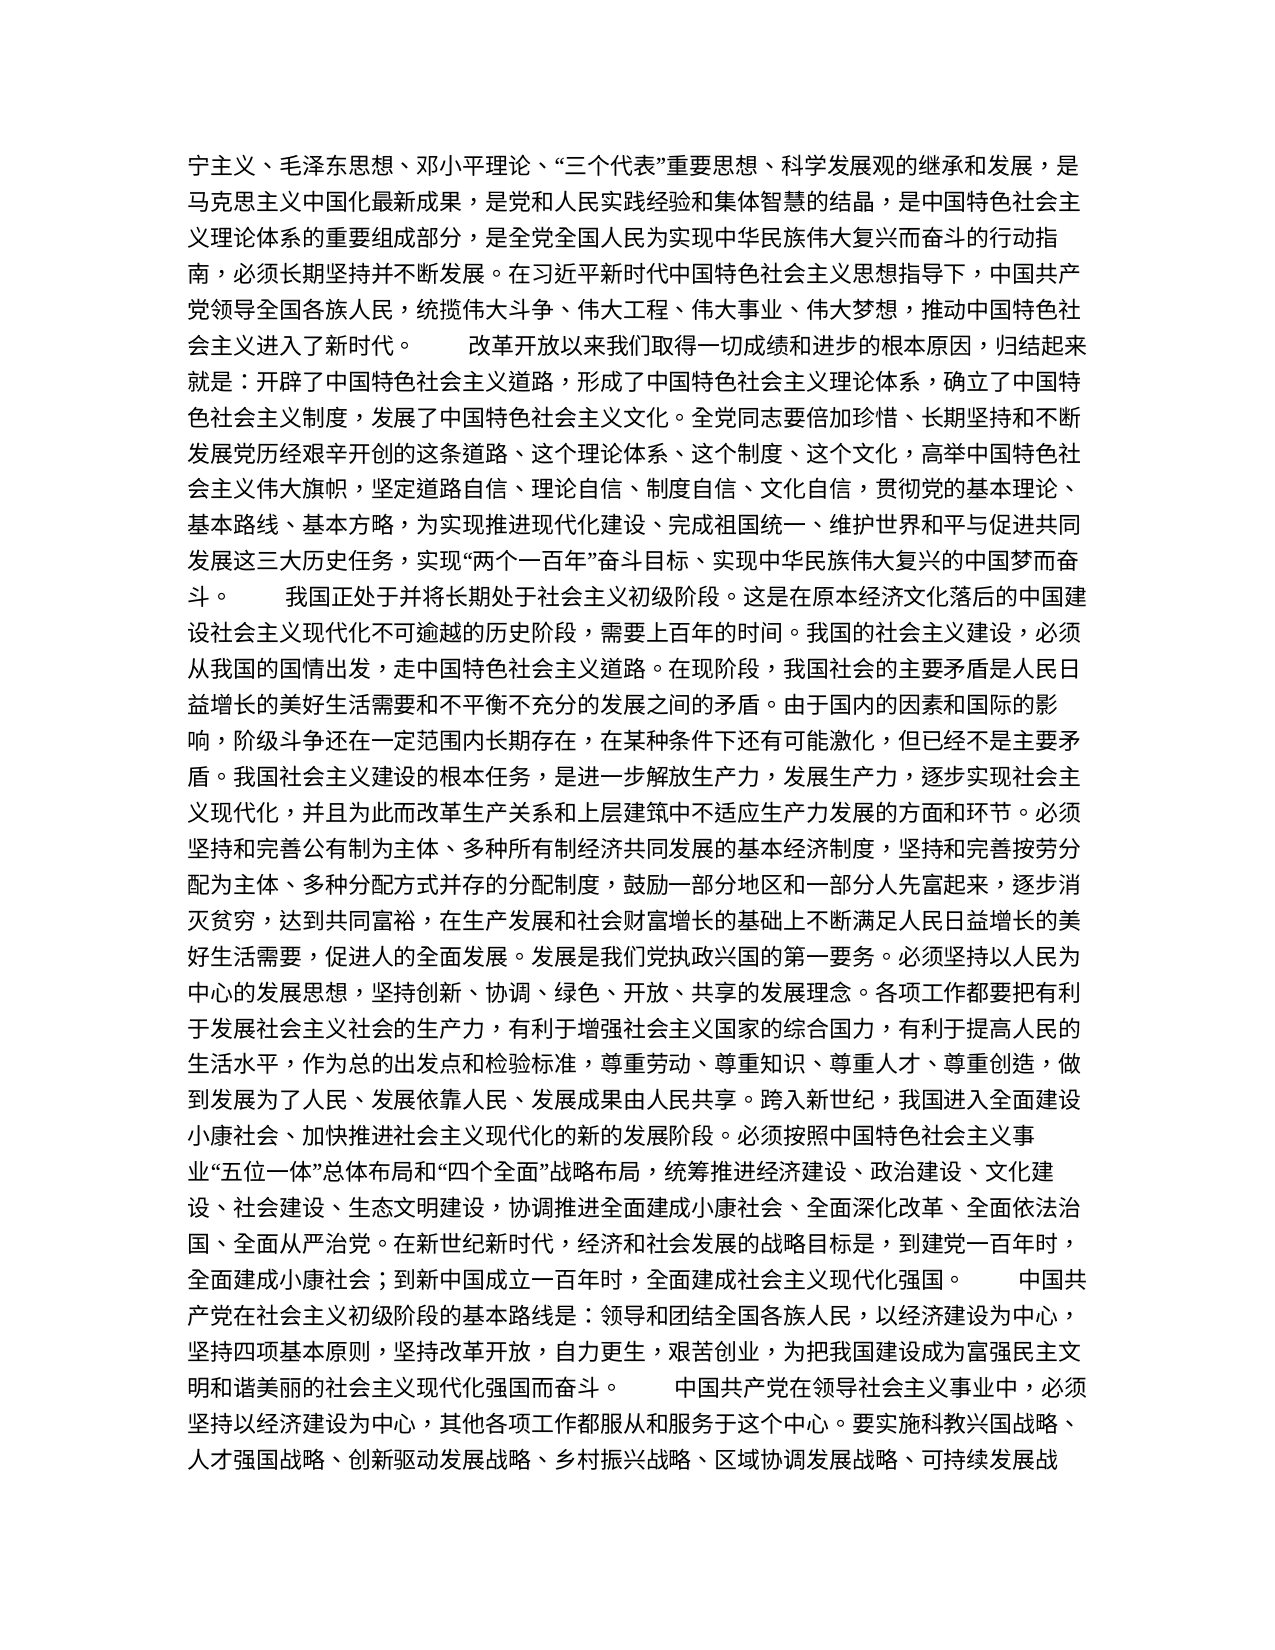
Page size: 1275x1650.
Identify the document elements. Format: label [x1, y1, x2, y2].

text [187, 150, 1087, 1475]
